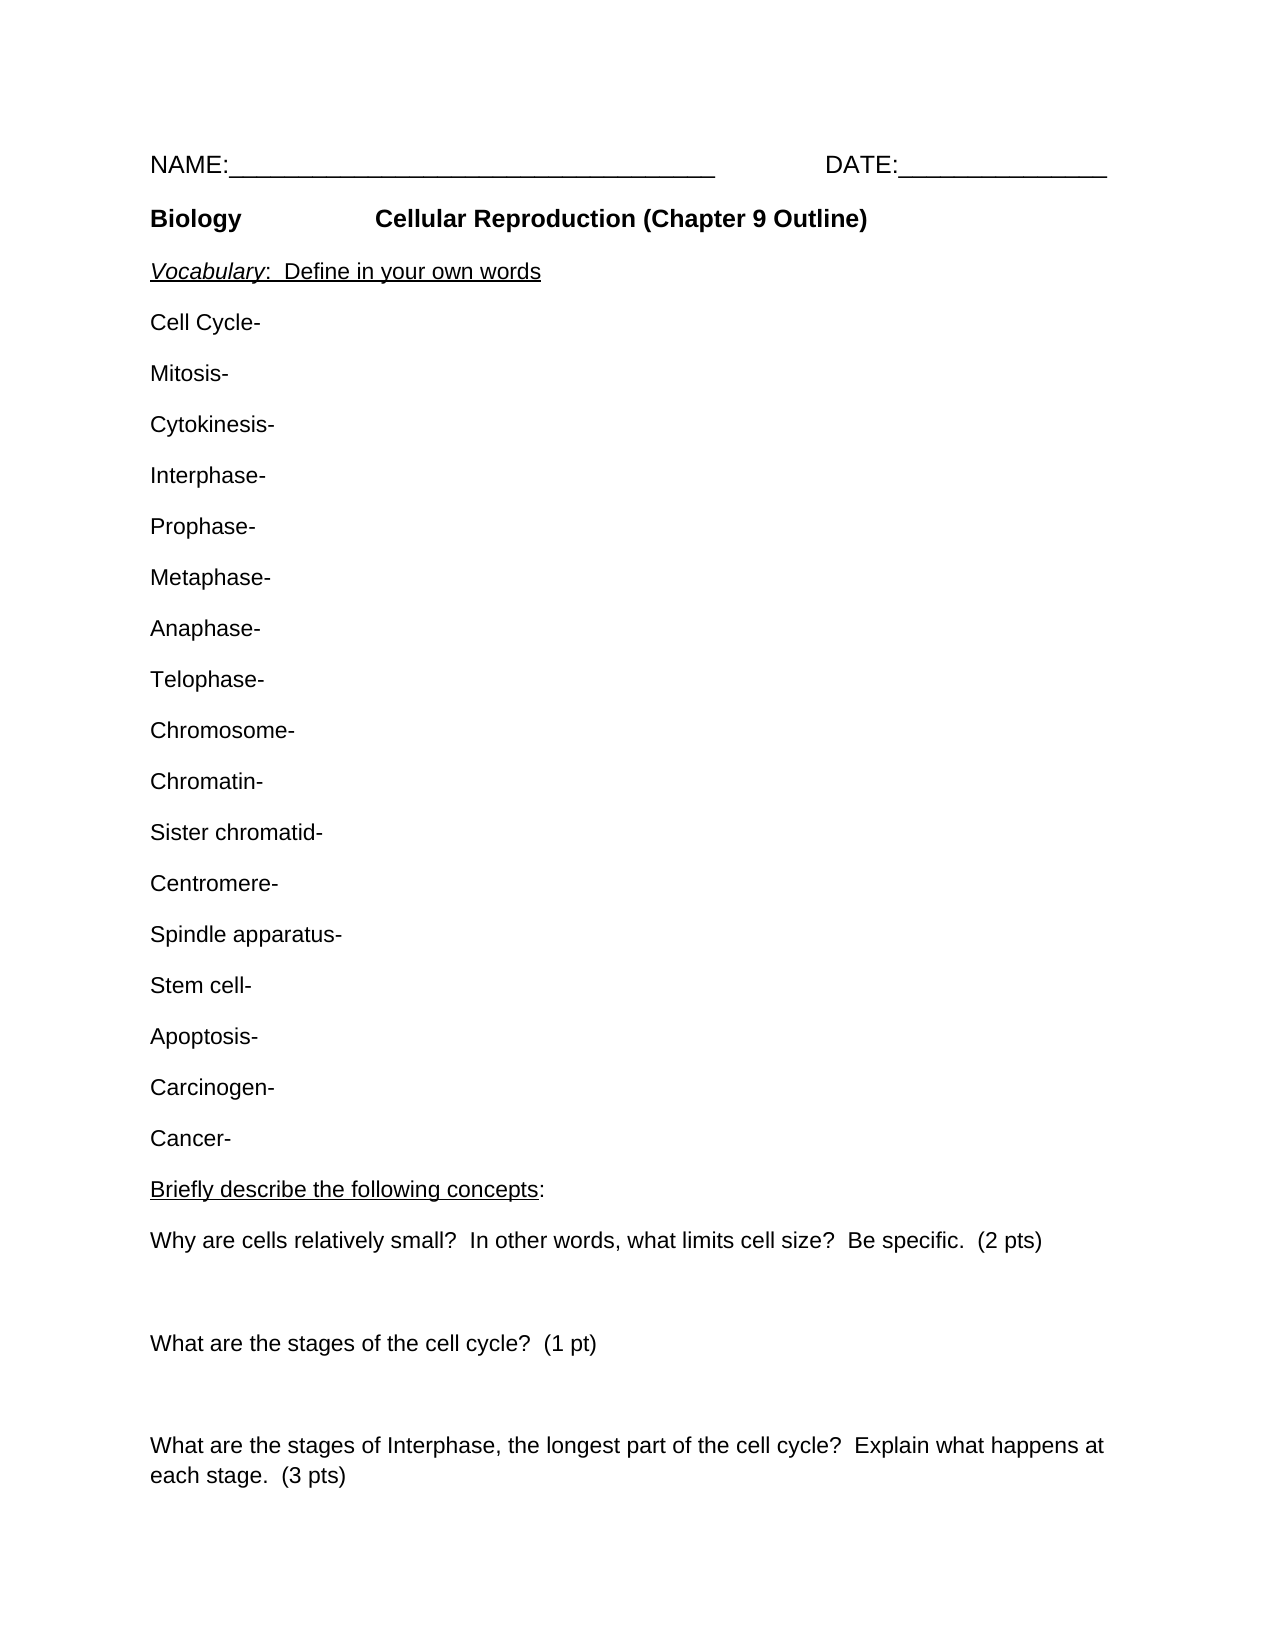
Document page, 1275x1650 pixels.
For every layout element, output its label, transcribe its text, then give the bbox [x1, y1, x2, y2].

text Cell Cycle- [150, 309, 1125, 335]
text Sister chromatid- [150, 819, 1125, 846]
text Chromatin- [150, 768, 1125, 794]
text Centromere- [150, 870, 1125, 897]
text Metaphase- [150, 564, 1125, 590]
text Cancer- [150, 1125, 1125, 1152]
text Interphase- [150, 462, 1125, 488]
text Why are cells relatively small? In other words, what limits cell size? Be specific. (2 pts) [150, 1227, 1125, 1254]
text NAME:___________________________________ DATE:_______________ [150, 150, 1125, 179]
text What are the stages of the cell cycle? (1 pt) [150, 1329, 1125, 1356]
text Anaphase- [150, 615, 1125, 641]
text Vocabulary: Define in your own words [150, 258, 1125, 284]
text Biology Cellular Reproduction (Chapter 9 Outline) [150, 204, 1125, 233]
text Apoptosis- [150, 1023, 1125, 1050]
text Chromosome- [150, 717, 1125, 743]
text Spindle apparatus- [150, 921, 1125, 948]
text Briefly describe the following concepts: [150, 1176, 1125, 1203]
text Stem cell- [150, 972, 1125, 999]
text Mitosis- [150, 360, 1125, 386]
text What are the stages of Interphase, the longest part of the cell cycle? Explain what happens at each stage. (3 pts) [150, 1432, 1125, 1488]
text Telophase- [150, 666, 1125, 692]
text Carcinogen- [150, 1074, 1125, 1101]
text Cytokinesis- [150, 411, 1125, 437]
text Prophase- [150, 513, 1125, 539]
